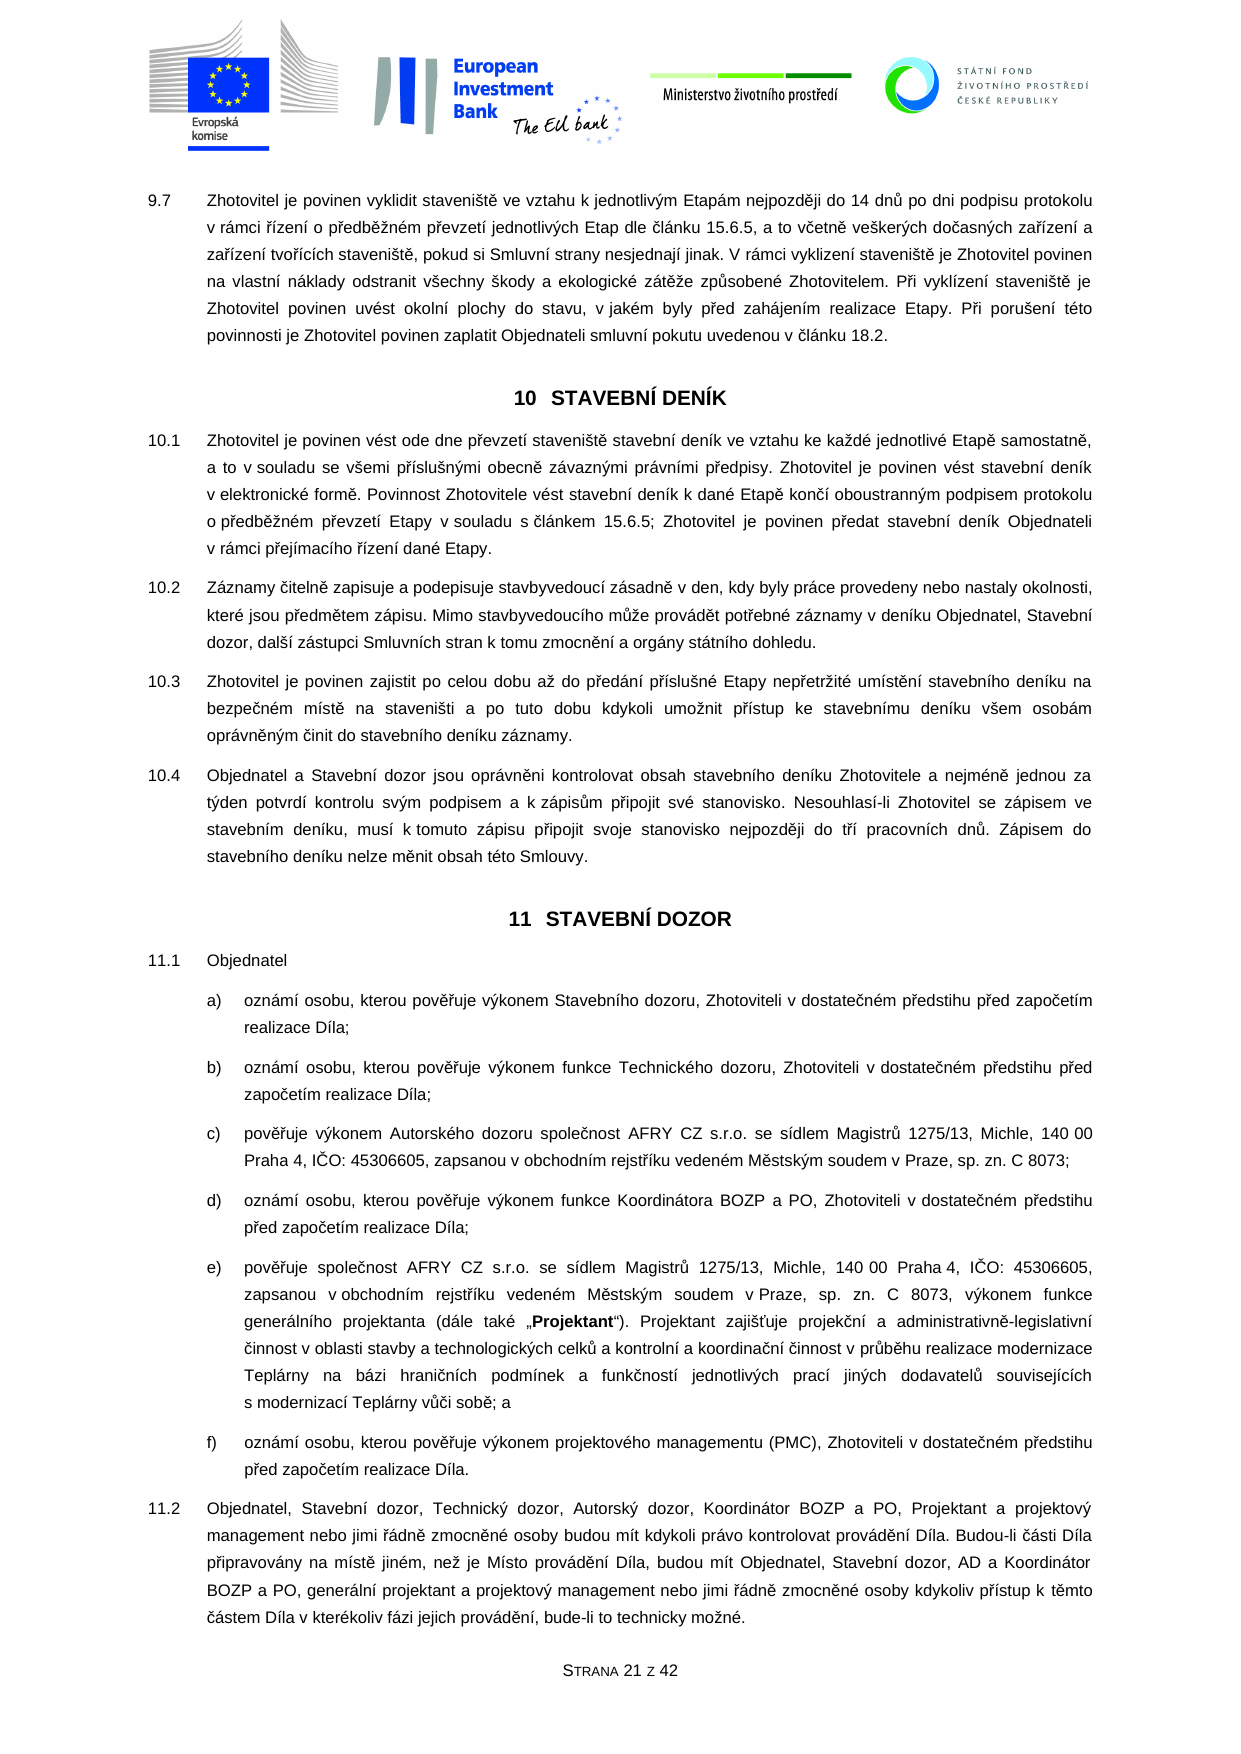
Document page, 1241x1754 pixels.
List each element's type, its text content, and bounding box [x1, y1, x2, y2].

subtitle Zhotovitel je povinen zajistit po celou dobu až do předání příslušné Etapy nepřetržité umístění stavebního deníku na bezpečném místě na staveništi a po tuto dobu kdykoli umožnit přístup ke stavebnímu deníku všem osobám oprávněným činit do stavebního deníku záznamy. [148, 664, 1093, 745]
subtitle Záznamy čitelně zapisuje a podepisuje stavbyvedoucí zásadně v den, kdy byly práce provedeny nebo nastaly okolnosti, které jsou předmětem zápisu. Mimo stavbyvedoucího může provádět potřebné záznamy v deníku Objednatel, Stavební dozor, další zástupci Smluvních stran k tomu zmocnění a orgány státního dohledu. [148, 570, 1093, 652]
list STAVEBNÍ DOZOR [148, 904, 1093, 931]
subtitle Objednatel a Stavební dozor jsou oprávněni kontrolovat obsah stavebního deníku Zhotovitele a nejméně jednou za týden potvrdí kontrolu svým podpisem a k zápisům připojit své stanovisko. Nesouhlasí-li Zhotovitel se zápisem ve stavebním deníku, musí k tomuto zápisu připojit svoje stanovisko nejpozději do tří pracovních dnů. Zápisem do stavebního deníku nelze měnit obsah této Smlouvy. [148, 758, 1093, 866]
subtitle pověřuje výkonem Autorského dozoru společnost AFRY CZ s.r.o. se sídlem Magistrů 1275/13, Michle, 140 00 Praha 4, IČO: 45306605, zapsanou v obchodním rejstříku vedeném Městským soudem v Praze, sp. zn. C 8073; [207, 1116, 1093, 1170]
subtitle Objednatel [148, 943, 1093, 970]
subtitle Zhotovitel je povinen vést ode dne převzetí staveniště stavební deník ve vztahu ke každé jednotlivé Etapě samostatně, a to v souladu se všemi příslušnými obecně závaznými právními předpisy. Zhotovitel je povinen vést stavební deník v elektronické formě. Povinnost Zhotovitele vést stavební deník k dané Etapě končí oboustranným podpisem protokolu o předběžném převzetí Etapy v souladu s článkem 15.6.5; Zhotovitel je povinen předat stavební deník Objednateli v rámci přejímacího řízení dané Etapy. [148, 422, 1093, 558]
subtitle Zhotovitel je povinen vyklidit staveniště ve vztahu k jednotlivým Etapám nejpozději do 14 dnů po dni podpisu protokolu v rámci řízení o předběžném převzetí jednotlivých Etap dle článku ‎15.6.5, a to včetně veškerých dočasných zařízení a zařízení tvořících staveniště, pokud si Smluvní strany nesjednají jinak. V rámci vyklizení staveniště je Zhotovitel povinen na vlastní náklady odstranit všechny škody a ekologické zátěže způsobené Zhotovitelem. Při vyklízení staveniště je Zhotovitel povinen uvést okolní plochy do stavu, v jakém byly před zahájením realizace Etapy. Při porušení této povinnosti je Zhotovitel povinen zaplatit Objednateli smluvní pokutu uvedenou v článku 18.2. [148, 183, 1093, 345]
subtitle pověřuje společnost AFRY CZ s.r.o. se sídlem Magistrů 1275/13, Michle, 140 00 Praha 4, IČO: 45306605, zapsanou v obchodním rejstříku vedeném Městským soudem v Praze, sp. zn. C 8073, výkonem funkce generálního projektanta (dále také „Projektant“). Projektant zajišťuje projekční a administrativně-legislativní činnost v oblasti stavby a technologických celků a kontrolní a koordinační činnost v průběhu realizace modernizace Teplárny na bázi hraničních podmínek a funkčností jednotlivých prací jiných dodavatelů souvisejících s modernizací Teplárny vůči sobě; a [207, 1249, 1093, 1412]
subtitle oznámí osobu, kterou pověřuje výkonem Stavebního dozoru, Zhotoviteli v dostatečném předstihu před započetím realizace Díla; [207, 983, 1093, 1037]
picture [147, 14, 1092, 155]
subtitle Objednatel, Stavební dozor, Technický dozor, Autorský dozor, Koordinátor BOZP a PO, Projektant a projektový management nebo jimi řádně zmocněné osoby budou mít kdykoli právo kontrolovat provádění Díla. Budou-li části Díla připravovány na místě jiném, než je Místo provádění Díla, budou mít Objednatel, Stavební dozor, AD a Koordinátor BOZP a PO, generální projektant a projektový management nebo jimi řádně zmocněné osoby kdykoliv přístup k těmto částem Díla v kterékoliv fázi jejich provádění, bude-li to technicky možné. [148, 1491, 1093, 1627]
list STAVEBNÍ DENÍK [148, 383, 1093, 410]
subtitle oznámí osobu, kterou pověřuje výkonem funkce Koordinátora BOZP a PO, Zhotoviteli v dostatečném předstihu před započetím realizace Díla; [207, 1183, 1093, 1237]
subtitle oznámí osobu, kterou pověřuje výkonem projektového managementu (PMC), Zhotoviteli v dostatečném předstihu před započetím realizace Díla. [207, 1424, 1093, 1479]
subtitle oznámí osobu, kterou pověřuje výkonem funkce Technického dozoru, Zhotoviteli v dostatečném předstihu před započetím realizace Díla; [207, 1049, 1093, 1104]
